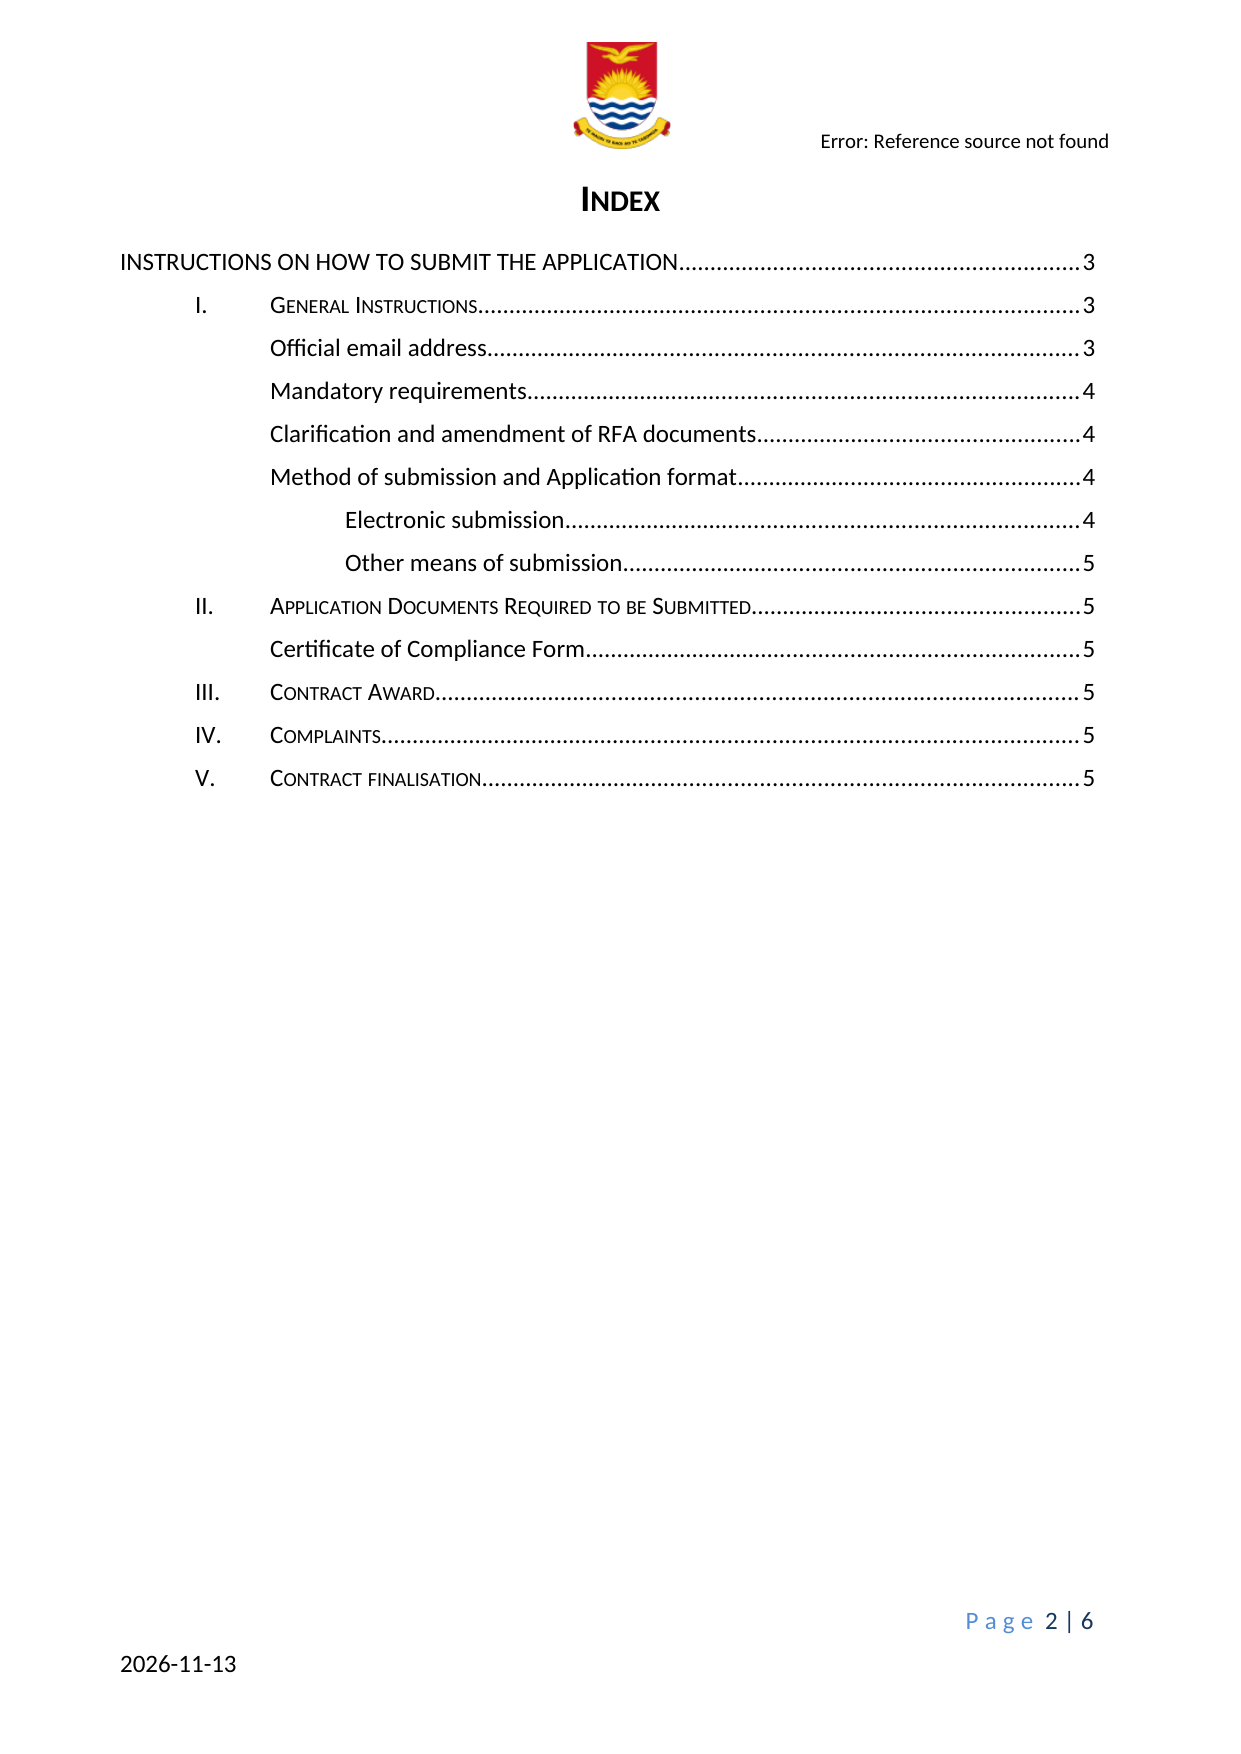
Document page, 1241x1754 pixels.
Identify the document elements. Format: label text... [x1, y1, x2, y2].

text Mandatory requirements 4 [270, 375, 1120, 405]
text Electronic submission 4 [345, 504, 1120, 534]
text IV. Complaints 5 [195, 719, 1120, 749]
picture [573, 42, 671, 149]
text I. General Instructions 3 [195, 289, 1120, 319]
text Instructions on how to submit the Application 3 [120, 246, 1120, 276]
text Other means of submission 5 [345, 547, 1120, 577]
text Index [120, 175, 1120, 221]
text III. Contract Award 5 [195, 676, 1120, 707]
text Clarification and amendment of RFA documents 4 [270, 418, 1120, 448]
text Certificate of Compliance Form 5 [270, 633, 1120, 663]
text V. Contract finalisation 5 [195, 762, 1120, 793]
text II. Application Documents Required to be Submitted 5 [195, 590, 1120, 621]
text Method of submission and Application format 4 [270, 461, 1120, 491]
text Official email address 3 [270, 332, 1120, 362]
